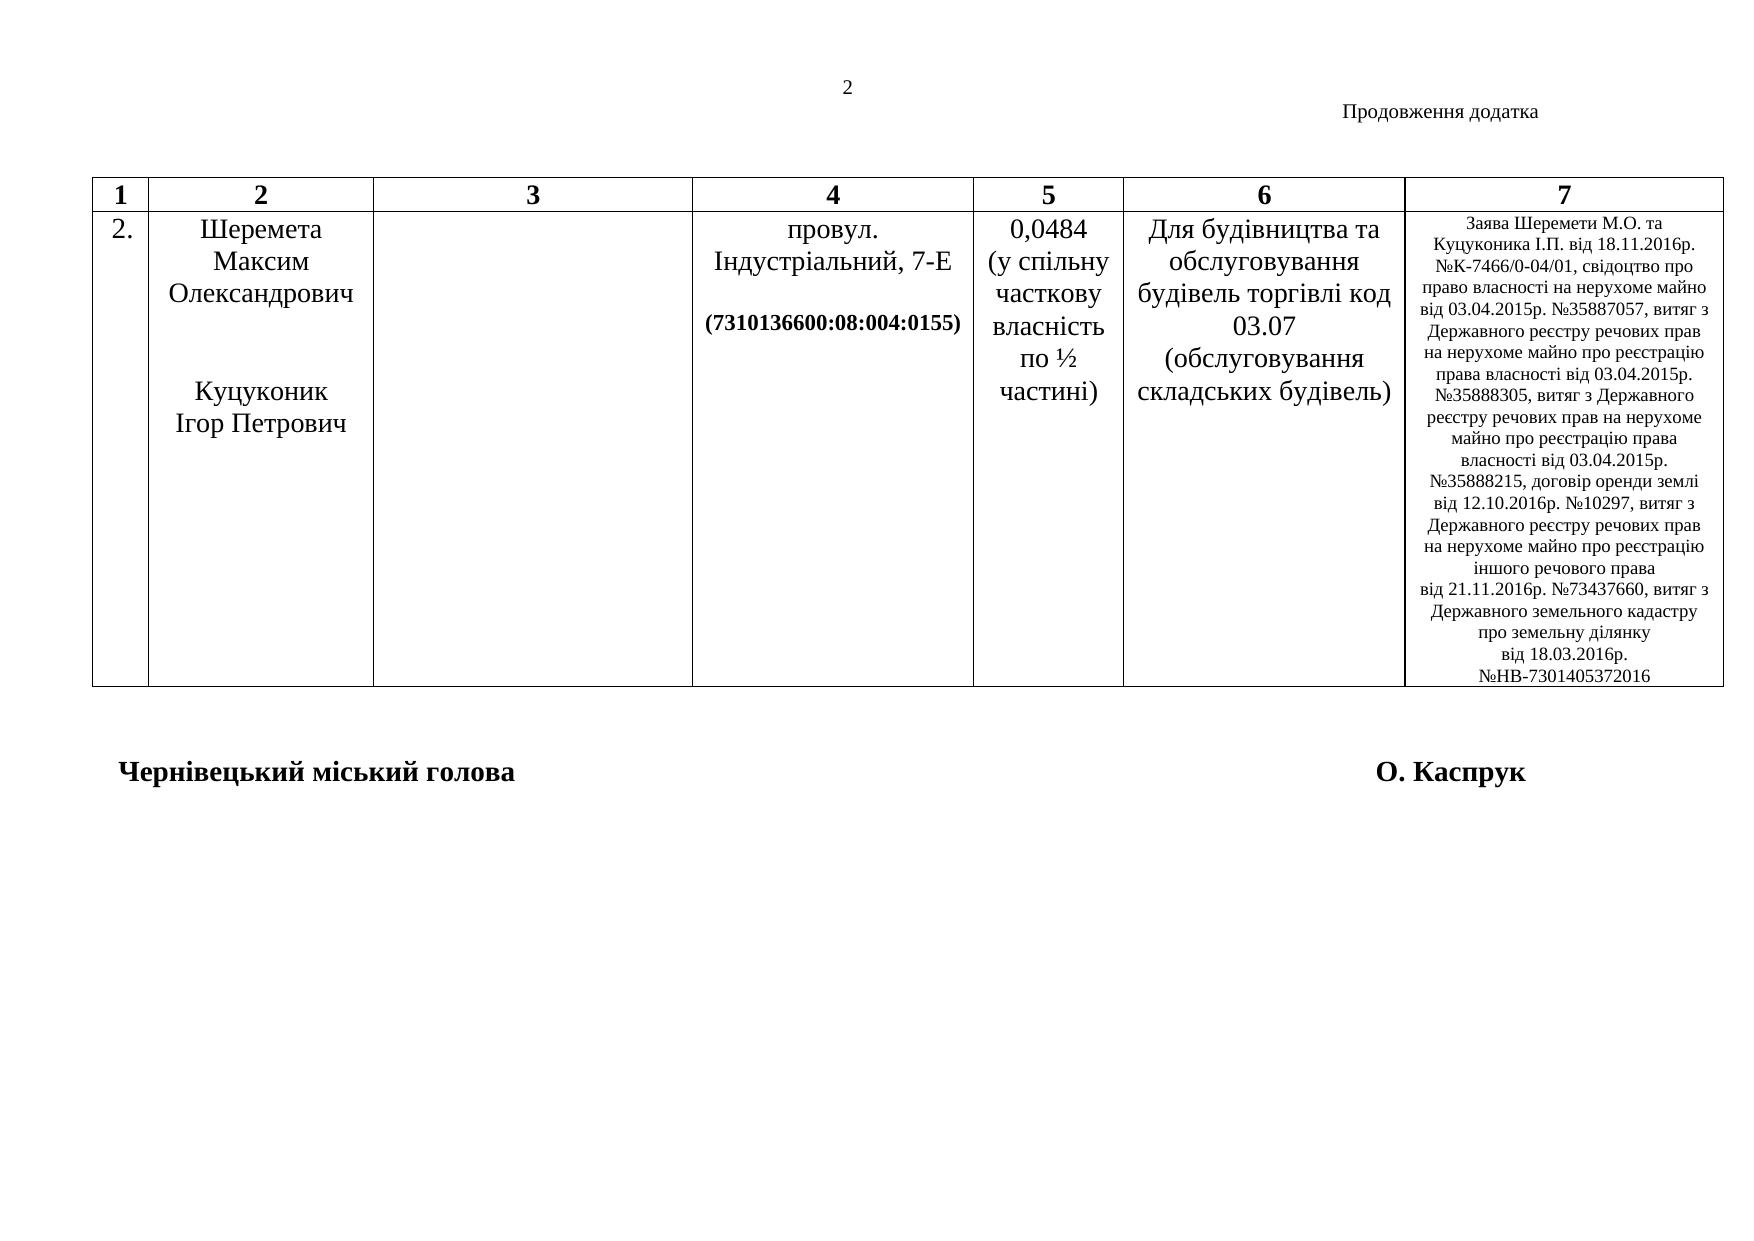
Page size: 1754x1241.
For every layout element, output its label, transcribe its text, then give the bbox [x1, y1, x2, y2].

table_cell 3 [374, 178, 692, 211]
table_cell провул. Індустріальний, 7-Е (7310136600:08:004:0155) [693, 212, 973, 686]
table_cell 2 [149, 178, 373, 211]
subtitle Чернівецький міський голова О. Каспрук [118, 754, 1577, 788]
table_cell Заява Шеремети М.О. та Куцуконика І.П. від 18.11.2016р. №К-7466/0-04/01, свідоцтво про право власності на нерухоме майно від 03.04.2015р. №35887057, витяг з Державного реєстру речових прав на нерухоме майно про реєстрацію права власності від 03.04.2015р. №35888305, витяг з Державного реєстру речових прав на нерухоме майно про реєстрацію права власності від 03.04.2015р. №35888215, договір оренди землі від 12.10.2016р. №10297, витяг з Державного реєстру речових прав на нерухоме майно про реєстрацію іншого речового права від 21.11.2016р. №73437660, витяг з Державного земельного кадастру про земельну ділянку від 18.03.2016р. №НВ-7301405372016 [1406, 212, 1723, 686]
table_cell Шеремета Максим Олександрович Куцуконик Ігор Петрович [149, 212, 373, 686]
table_cell [374, 212, 692, 686]
table_cell 4 [693, 178, 973, 211]
table_cell 0,0484 (у спільну часткову власність по ½ частині) [974, 212, 1123, 686]
table_cell 6 [1124, 178, 1404, 211]
table_cell [93, 212, 148, 686]
table_cell 1 [93, 178, 148, 211]
table_cell 5 [974, 178, 1123, 211]
table_cell 7 [1406, 178, 1723, 211]
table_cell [1124, 212, 1404, 686]
